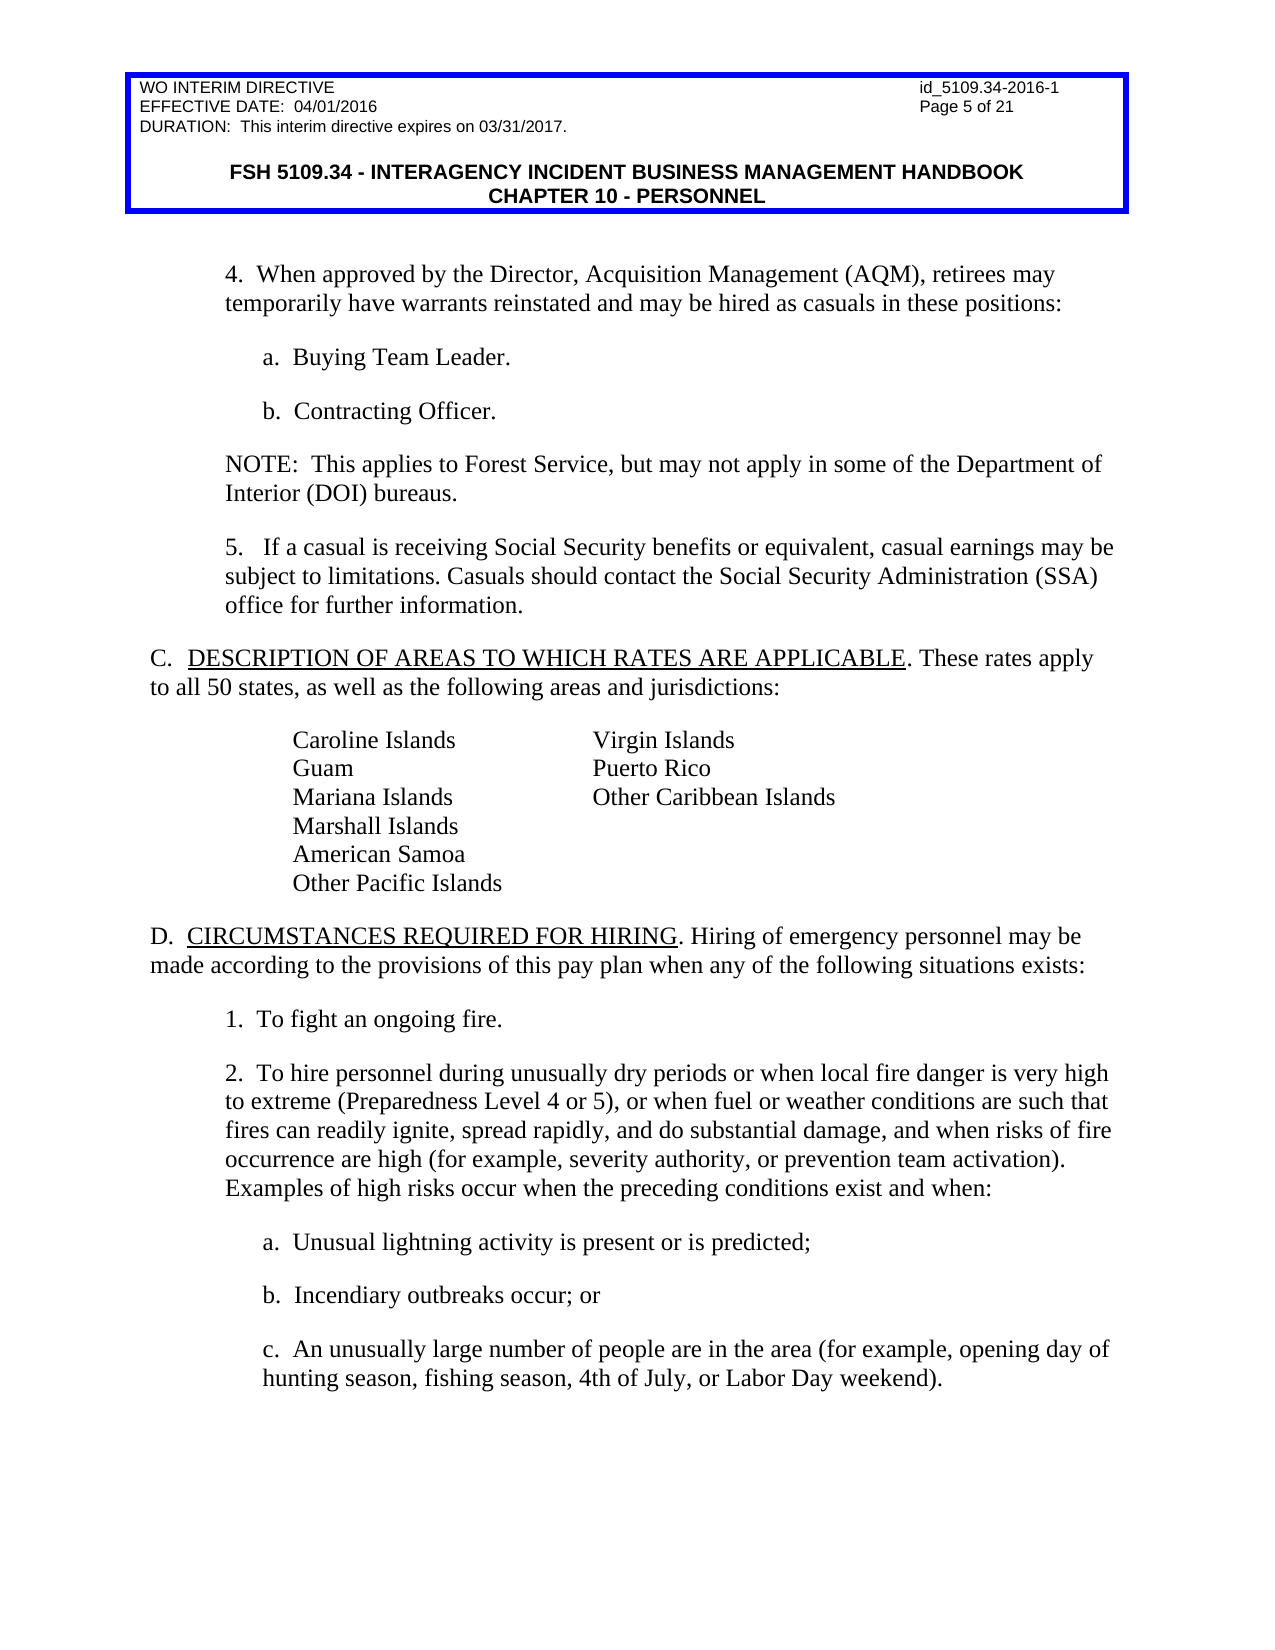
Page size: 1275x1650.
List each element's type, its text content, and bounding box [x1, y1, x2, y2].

table_cell Marshall Islands [269, 812, 859, 841]
list Buying Team Leader. [262, 342, 1001, 371]
list To hire personnel during unusually dry periods or when local fire danger is very high to extreme (Preparedness Level 4 or 5), or when fuel or weather conditions are such that fires can readily ignite, spread rapidly, and do substantial damage, and when risks of fire occurrence are high (for example, severity authority, or prevention team activation). Examples of high risks occur when the preceding conditions exist and when: [225, 1058, 1112, 1201]
list When approved by the Director, Acquisition Management (AQM), retirees may temporarily have warrants reinstated and may be hired as casuals in these positions: [225, 259, 1063, 317]
list Unusual lightning activity is present or is predicted; [262, 1227, 1001, 1255]
table_header Virgin Islands [524, 722, 859, 755]
list CIRCUMSTANCES REQUIRED FOR HIRING. Hiring of emergency personnel may be made according to the provisions of this pay plan when any of the following situations exists: [150, 921, 1086, 979]
list To fight an ongoing fire. [225, 1004, 1001, 1033]
list DESCRIPTION OF AREAS TO WHICH RATES ARE APPLICABLE. These rates apply to all 50 states, as well as the following areas and jurisdictions: [150, 643, 1096, 701]
list An unusually large number of people are in the area (for example, opening day of hunting season, fishing season, 4th of July, or Labor Day weekend). [262, 1334, 1109, 1392]
table_cell Puerto Rico [524, 755, 859, 783]
table_cell Other Pacific Islands [269, 870, 859, 903]
table_cell Guam [269, 755, 524, 783]
list If a casual is receiving Social Security benefits or equivalent, casual earnings may be subject to limitations. Casuals should contact the Social Security Administration (SSA) office for further information. [225, 532, 1114, 618]
table_header Caroline Islands [269, 722, 524, 755]
list Incendiary outbreaks occur; or [262, 1280, 1001, 1309]
list Contracting Officer. [262, 396, 1001, 424]
table_cell Mariana Islands [269, 784, 524, 812]
table_cell Other Caribbean Islands [524, 784, 859, 812]
table_cell American Samoa [269, 841, 859, 870]
text NOTE: This applies to Forest Service, but may not apply in some of the Department of Interior (DOI) bureaus. [225, 449, 1119, 507]
